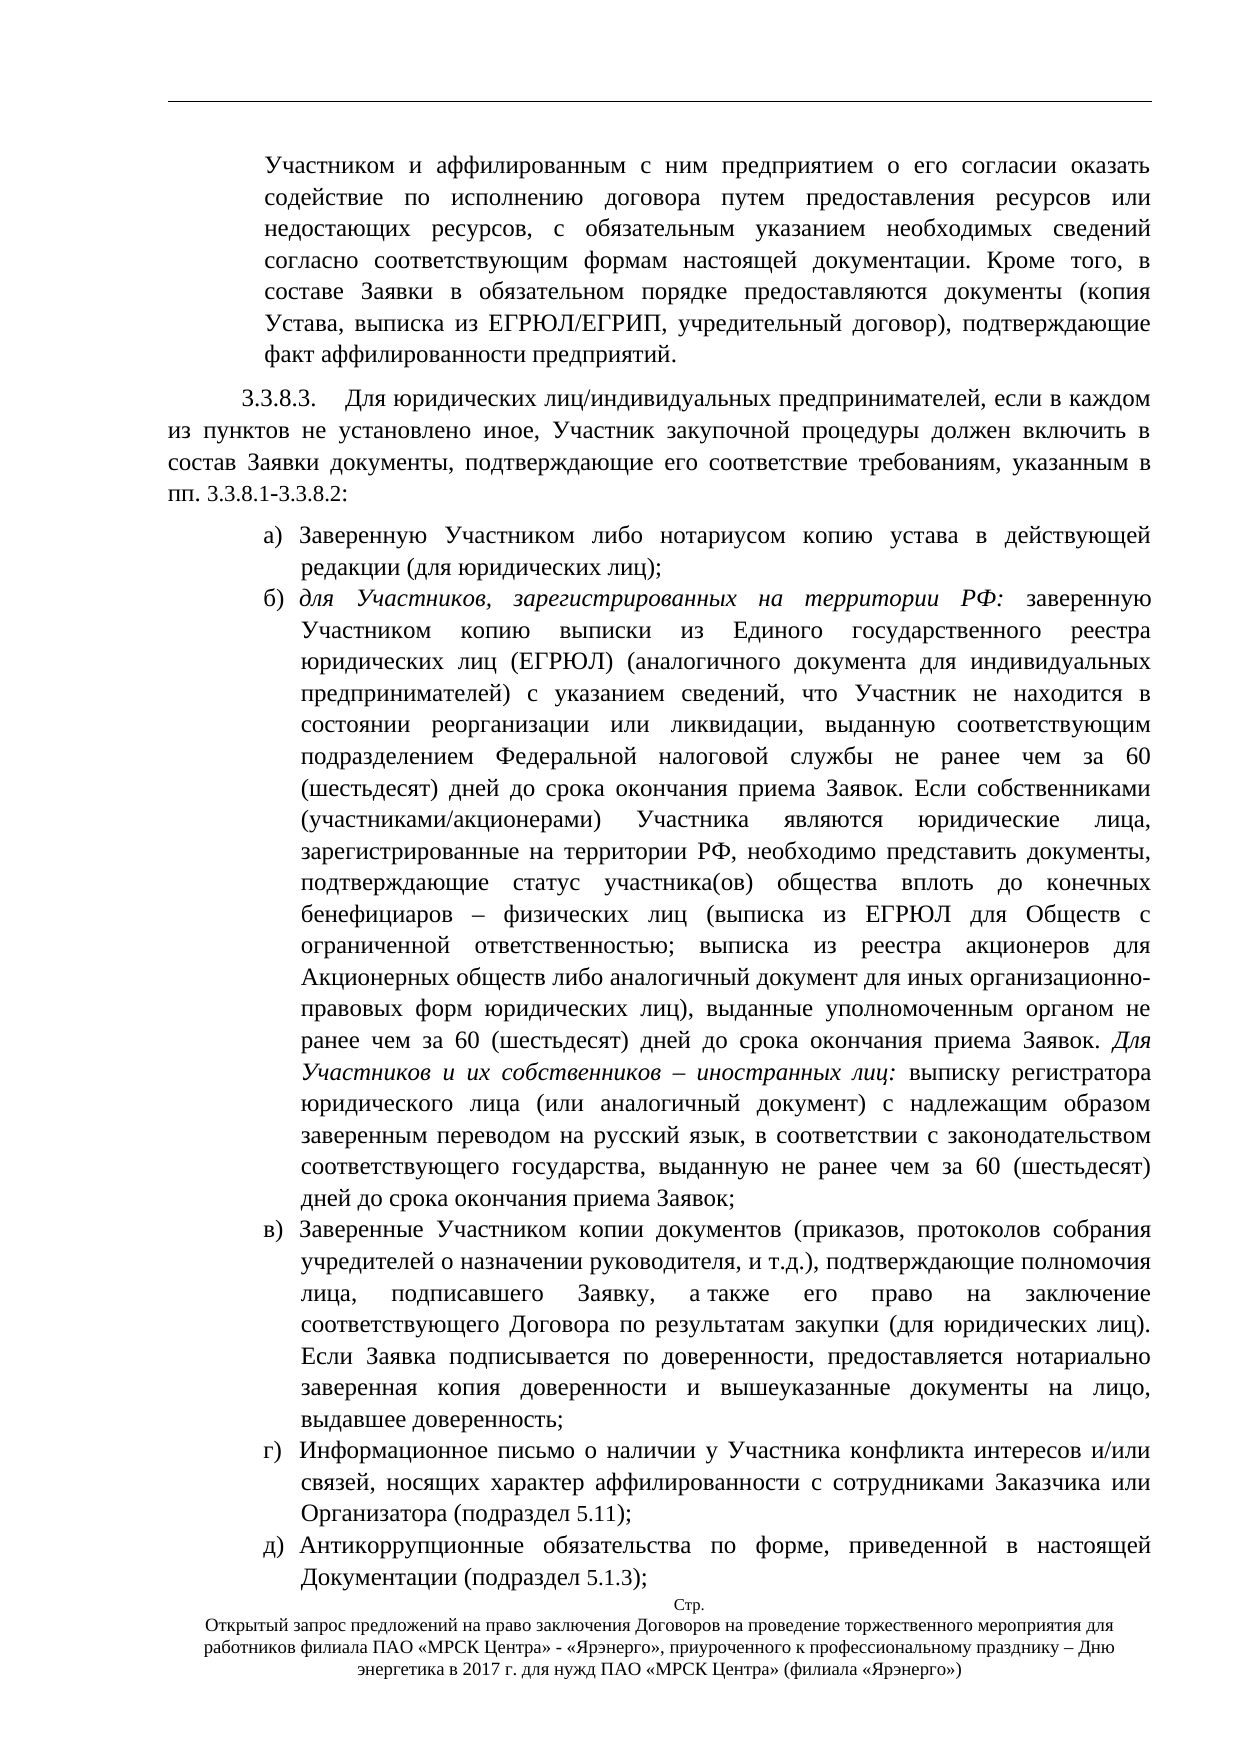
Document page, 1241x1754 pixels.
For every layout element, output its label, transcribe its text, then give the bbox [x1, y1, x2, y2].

list Заверенные Участником копии документов (приказов, протоколов собрания учредителей о назначении руководителя, и т.д.), подтверждающие полномочия лица, подписавшего Заявку, а также его право на заключение соответствующего Договора по результатам закупки (для юридических лиц). Если Заявка подписывается по доверенности, предоставляется нотариально заверенная копия доверенности и вышеуказанные документы на лицо, выдавшее доверенность; [263, 1214, 1152, 1433]
list Информационное письмо о наличии у Участника конфликта интересов и/или связей, носящих характер аффилированности с сотрудниками Заказчика или Организатора (подраздел 5.11); [263, 1435, 1152, 1527]
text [264, 150, 1152, 368]
list Для юридических лиц/индивидуальных предпринимателей, если в каждом из пунктов не установлено иное, Участник закупочной процедуры должен включить в состав Заявки документы, подтверждающие его соответствие требованиям, указанным в пп. 3.3.8.1-3.3.8.2: [168, 383, 1152, 507]
list для Участников, зарегистрированных на территории РФ: заверенную Участником копию выписки из Единого государственного реестра юридических лиц (ЕГРЮЛ) (аналогичного документа для индивидуальных предпринимателей) с указанием сведений, что Участник не находится в состоянии реорганизации или ликвидации, выданную соответствующим подразделением Федеральной налоговой службы не ранее чем за 60 (шестьдесят) дней до срока окончания приема Заявок. Если собственниками (участниками/акционерами) Участника являются юридические лица, зарегистрированные на территории РФ, необходимо представить документы, подтверждающие статус участника(ов) общества вплоть до конечных бенефициаров – физических лиц (выписка из ЕГРЮЛ для Обществ с ограниченной ответственностью; выписка из реестра акционеров для Акционерных обществ либо аналогичный документ для иных организационно-правовых форм юридических лиц), выданные уполномоченным органом не ранее чем за 60 (шестьдесят) дней до срока окончания приема Заявок. Для Участников и их собственников – иностранных лиц: выписку регистратора юридического лица (или аналогичный документ) с надлежащим образом заверенным переводом на русский язык, в соответствии с законодательством соответствующего государства, выданную не ранее чем за 60 (шестьдесят) дней до срока окончания приема Заявок; [263, 583, 1152, 1212]
list Антикоррупционные обязательства по форме, приведенной в настоящей Документации (подраздел 5.1.3); [263, 1530, 1152, 1590]
list Заверенную Участником либо нотариусом копию устава в действующей редакции (для юридических лиц); [263, 520, 1152, 580]
